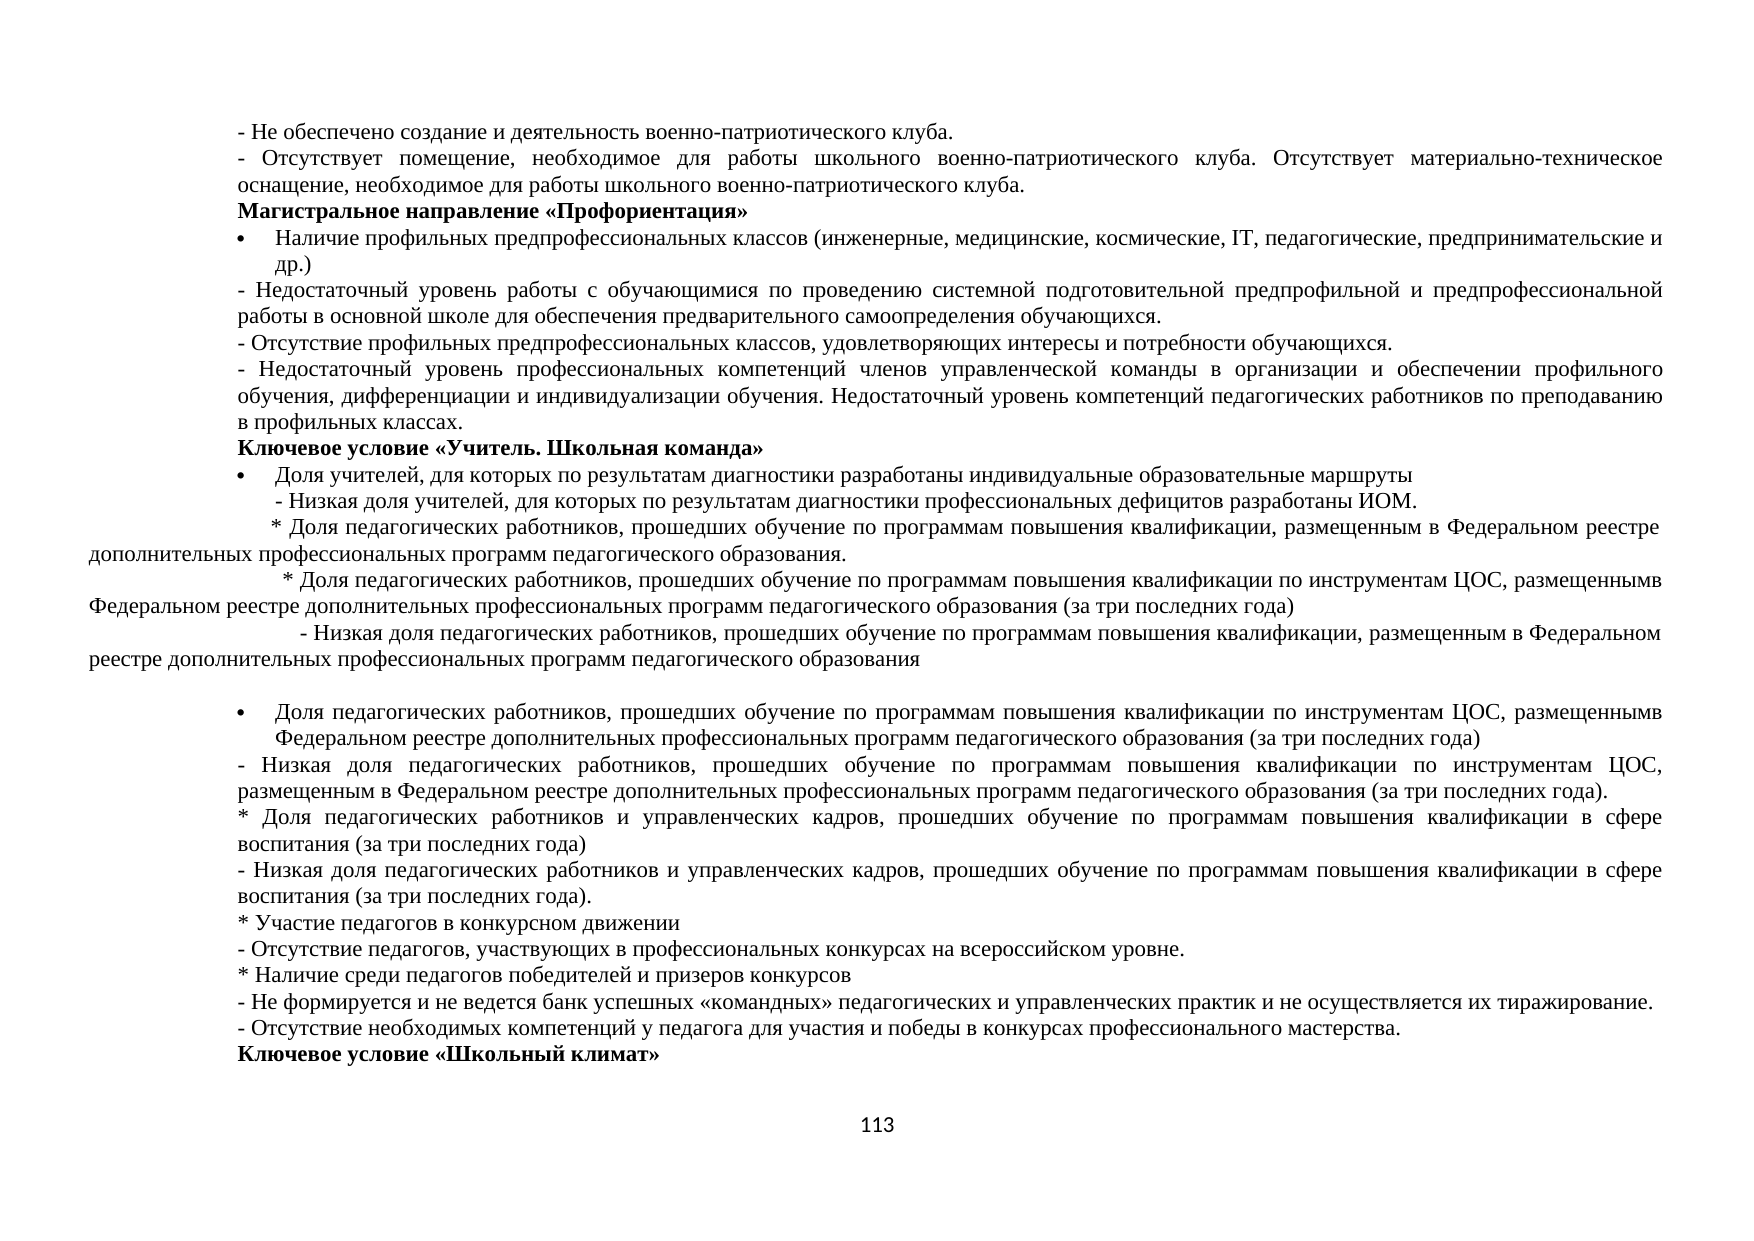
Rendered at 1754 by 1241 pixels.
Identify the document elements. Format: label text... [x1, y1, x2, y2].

text - Недостаточный уровень профессиональных компетенций членов управленческой команды в организации и обеспечении профильного обучения, дифференциации и индивидуализации обучения. Недостаточный уровень компетенций педагогических работников по преподаванию в профильных классах. [237, 355, 1665, 434]
text - Отсутствие педагогов, участвующих в профессиональных конкурсах на всероссийском уровне. [237, 935, 1665, 961]
text Ключевое условие «Школьный климат» [237, 1041, 1665, 1067]
text - Отсутствует помещение, необходимое для работы школьного военно-патриотического клуба. Отсутствует материально-техническое оснащение, необходимое для работы школьного военно-патриотического клуба. [237, 144, 1665, 197]
text - Низкая доля педагогических работников, прошедших обучение по программам повышения квалификации, размещенным в Федеральном реестре дополнительных профессиональных программ педагогического образования [89, 619, 1665, 672]
text - Низкая доля педагогических работников и управленческих кадров, прошедших обучение по программам повышения квалификации в сфере воспитания (за три последних года). [237, 856, 1665, 909]
text - Отсутствие необходимых компетенций у педагога для участия и победы в конкурсах профессионального мастерства. [237, 1014, 1665, 1041]
text - Отсутствие профильных предпрофессиональных классов, удовлетворяющих интересы и потребности обучающихся. [237, 329, 1665, 355]
list Наличие профильных предпрофессиональных классов (инженерные, медицинские, космические, IT, педагогические, предпринимательские и др.) [237, 223, 1665, 276]
text * Доля педагогических работников и управленческих кадров, прошедших обучение по программам повышения квалификации в сфере воспитания (за три последних года) [237, 803, 1665, 856]
text * Доля педагогических работников, прошедших обучение по программам повышения квалификации по инструментам ЦОС, размещеннымв Федеральном реестре дополнительных профессиональных программ педагогического образования (за три последних года) [89, 566, 1665, 619]
text - Низкая доля педагогических работников, прошедших обучение по программам повышения квалификации по инструментам ЦОС, размещенным в Федеральном реестре дополнительных профессиональных программ педагогического образования (за три последних года). [237, 751, 1665, 803]
text - Не обеспечено создание и деятельность военно-патриотического клуба. [237, 118, 1665, 144]
text * Участие педагогов в конкурсном движении [237, 909, 1665, 935]
list - Низкая доля учителей, для которых по результатам диагностики профессиональных дефицитов разработаны ИОМ. [275, 487, 1665, 513]
text - Не формируется и не ведется банк успешных «командных» педагогических и управленческих практик и не осуществляется их тиражирование. [237, 988, 1665, 1014]
list Доля педагогических работников, прошедших обучение по программам повышения квалификации по инструментам ЦОС, размещеннымв Федеральном реестре дополнительных профессиональных программ педагогического образования (за три последних года) [237, 698, 1665, 751]
text * Наличие среди педагогов победителей и призеров конкурсов [237, 961, 1665, 988]
text Магистральное направление «Профориентация» [237, 197, 1665, 223]
text - Недостаточный уровень работы с обучающимися по проведению системной подготовительной предпрофильной и предпрофессиональной работы в основной школе для обеспечения предварительного самоопределения обучающихся. [237, 276, 1665, 329]
text Ключевое условие «Учитель. Школьная команда» [237, 434, 1665, 461]
list Доля учителей, для которых по результатам диагностики разработаны индивидуальные образовательные маршруты [237, 461, 1665, 487]
text * Доля педагогических работников, прошедших обучение по программам повышения квалификации, размещенным в Федеральном реестре дополнительных профессиональных программ педагогического образования. [89, 513, 1665, 566]
